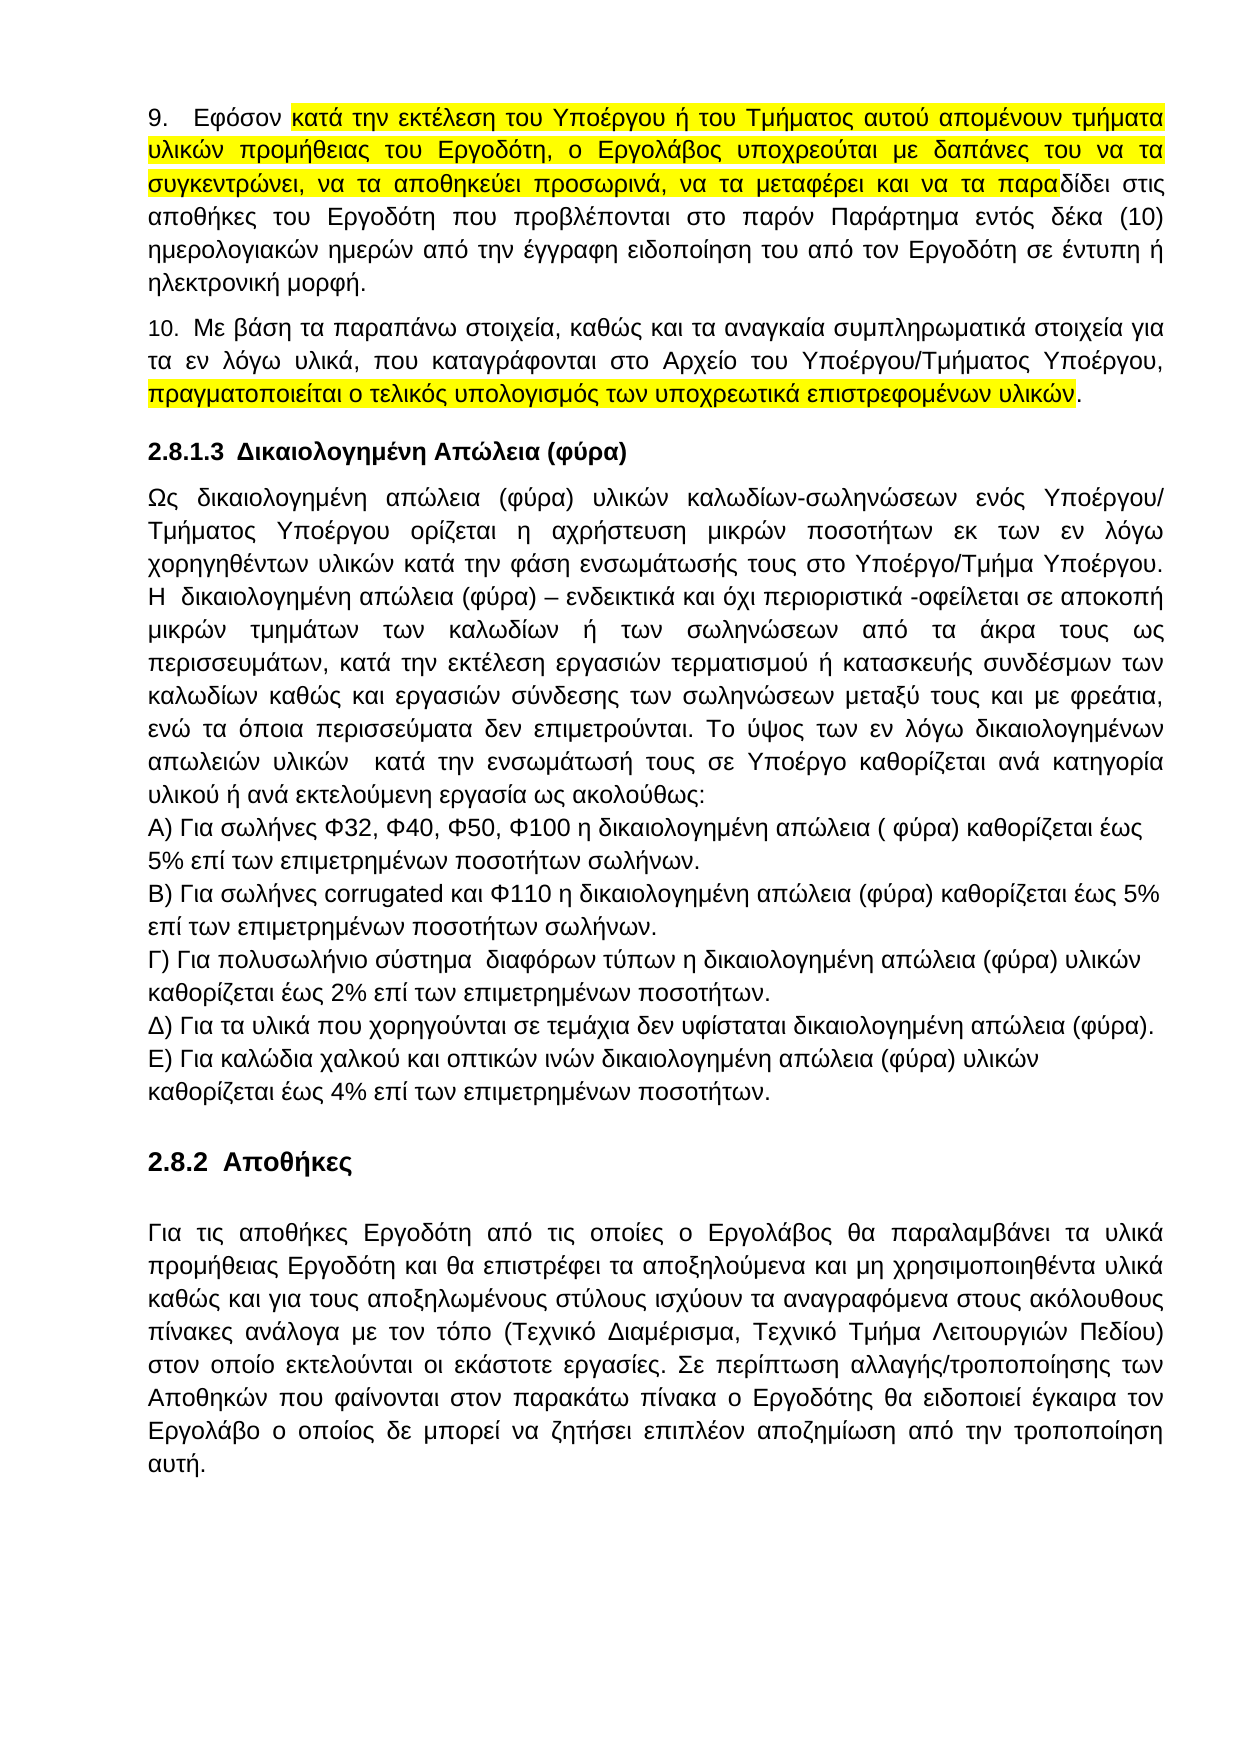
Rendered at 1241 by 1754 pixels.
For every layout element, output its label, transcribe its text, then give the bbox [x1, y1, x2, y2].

text Β) Για σωλήνες corrugated και Φ110 η δικαιολογημένη απώλεια (φύρα) καθορίζεται έως 5% επί των επιμετρημένων ποσοτήτων σωλήνων. [148, 879, 1165, 941]
text Ως δικαιολογημένη απώλεια (φύρα) υλικών καλωδίων-σωληνώσεων ενός Υποέργου/ Τμήματος Υποέργου ορίζεται η αχρήστευση μικρών ποσοτήτων εκ των εν λόγω χορηγηθέντων υλικών κατά την φάση ενσωμάτωσής τους στο Υποέργο/Τμήμα Υποέργου. Η δικαιολογημένη απώλεια (φύρα) – ενδεικτικά και όχι περιοριστικά -οφείλεται σε αποκοπή μικρών τμημάτων των καλωδίων ή των σωληνώσεων από τα άκρα τους ως περισσευμάτων, κατά την εκτέλεση εργασιών τερματισμού ή κατασκευής συνδέσμων των καλωδίων καθώς και εργασιών σύνδεσης των σωληνώσεων μεταξύ τους και με φρεάτια, ενώ τα όποια περισσεύματα δεν επιμετρούνται. Το ύψος των εν λόγω δικαιολογημένων απωλειών υλικών κατά την ενσωμάτωσή τους σε Υποέργο καθορίζεται ανά κατηγορία υλικού ή ανά εκτελούμενη εργασία ως ακολούθως: [148, 483, 1165, 809]
list Εφόσον κατά την εκτέλεση του Υποέργου ή του Τμήματος αυτού απομένουν τμήματα υλικών προμήθειας του Εργοδότη, ο Εργολάβος υποχρεούται με δαπάνες του να τα συγκεντρώνει, να τα αποθηκεύει προσωρινά, να τα μεταφέρει και να τα παραδίδει στις αποθήκες του Εργοδότη που προβλέπονται στο παρόν Παράρτημα εντός δέκα (10) ημερολογιακών ημερών από την έγγραφη ειδοποίηση του από τον Εργοδότη σε έντυπη ή ηλεκτρονική μορφή. [148, 164, 1165, 296]
list Για τις αποθήκες Εργοδότη από τις οποίες ο Εργολάβος θα παραλαμβάνει τα υλικά προμήθειας Εργοδότη και θα επιστρέφει τα αποξηλούμενα και μη χρησιμοποιηθέντα υλικά καθώς και για τους αποξηλωμένους στύλους ισχύουν τα αναγραφόμενα στους ακόλουθους πίνακες ανάλογα με τον τόπο (Τεχνικό Διαμέρισμα, Τεχνικό Τμήμα Λειτουργιών Πεδίου) στον οποίο εκτελούνται οι εκάστοτε εργασίες. Σε περίπτωση αλλαγής/τροποποίησης των Αποθηκών που φαίνονται στον παρακάτω πίνακα ο Εργοδότης θα ειδοποιεί έγκαιρα τον Εργολάβο ο οποίος δε μπορεί να ζητήσει επιπλέον αποζημίωση από την τροποποίηση αυτή. [148, 1218, 1165, 1478]
text Α) Για σωλήνες Φ32, Φ40, Φ50, Φ100 η δικαιολογημένη απώλεια ( φύρα) καθορίζεται έως 5% επί των επιμετρημένων ποσοτήτων σωλήνων. [148, 813, 1165, 875]
list Εφόσον κατά την εκτέλεση του Υποέργου ή του Τμήματος αυτού απομένουν τμήματα υλικών προμήθειας του Εργοδότη, ο Εργολάβος υποχρεούται με δαπάνες του να τα συγκεντρώνει, να τα αποθηκεύει προσωρινά, να τα μεταφέρει και να τα παραδίδει στις αποθήκες του Εργοδότη που προβλέπονται στο παρόν Παράρτημα εντός δέκα (10) ημερολογιακών ημερών από την έγγραφη ειδοποίηση του από τον Εργοδότη σε έντυπη ή ηλεκτρονική μορφή. [148, 102, 1165, 136]
list Με βάση τα παραπάνω στοιχεία, καθώς και τα αναγκαία συμπληρωματικά στοιχεία για τα εν λόγω υλικά, που καταγράφονται στο Αρχείο του Υποέργου/Τμήματος Υποέργου, πραγματοποιείται ο τελικός υπολογισμός των υποχρεωτικά επιστρεφομένων υλικών. [148, 313, 1165, 408]
text Δ) Για τα υλικά που χορηγούνται σε τεμάχια δεν υφίσταται δικαιολογημένη απώλεια (φύρα). [148, 1011, 1165, 1040]
text Ε) Για καλώδια χαλκού και οπτικών ινών δικαιολογημένη απώλεια (φύρα) υλικών καθορίζεται έως 4% επί των επιμετρημένων ποσοτήτων. [148, 1044, 1165, 1106]
subtitle Δικαιολογημένη Απώλεια (φύρα) [148, 437, 1165, 466]
list Αποθήκες [148, 1146, 1165, 1177]
text Γ) Για πολυσωλήνιο σύστημα διαφόρων τύπων η δικαιολογημένη απώλεια (φύρα) υλικών καθορίζεται έως 2% επί των επιμετρημένων ποσοτήτων. [148, 945, 1165, 1007]
